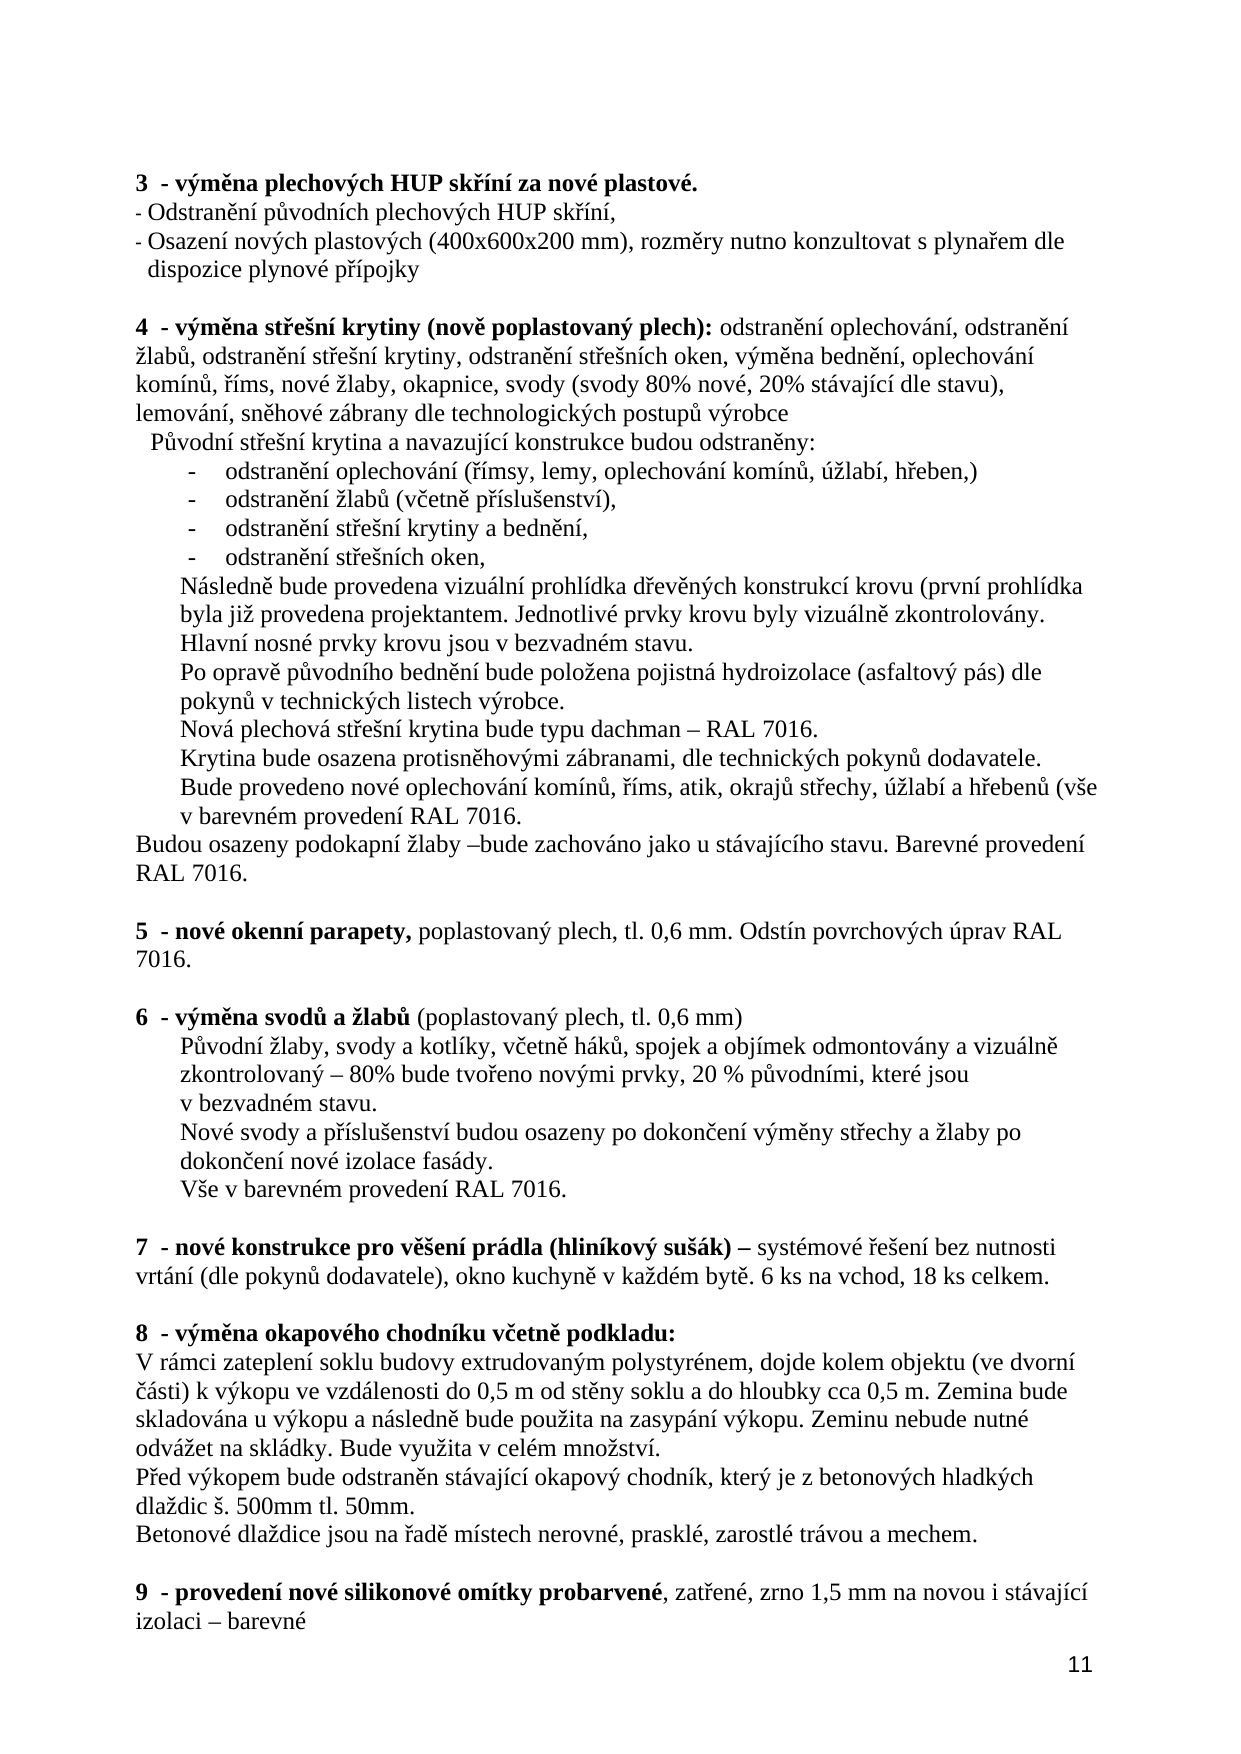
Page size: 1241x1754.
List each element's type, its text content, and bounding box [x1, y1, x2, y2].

text Vše v barevném provedení RAL 7016. [180, 1174, 1105, 1203]
text Původní žlaby, svody a kotlíky, včetně háků, spojek a objímek odmontovány a vizuálně zkontrolovaný – 80% bude tvořeno novými prvky, 20 % původními, které jsou v bezvadném stavu. [180, 1031, 1105, 1117]
list odstranění střešní krytiny a bednění, [188, 513, 1105, 542]
text Původní střešní krytina a navazující konstrukce budou odstraněny: [150, 427, 1105, 456]
text Po opravě původního bednění bude položena pojistná hydroizolace (asfaltový pás) dle pokynů v technických listech výrobce. [180, 657, 1105, 714]
text 6 - výměna svodů a žlabů (poplastovaný plech, tl. 0,6 mm) [135, 1002, 1105, 1031]
list odstranění oplechování (římsy, lemy, oplechování komínů, úžlabí, hřeben,) [188, 456, 1105, 484]
text Následně bude provedena vizuální prohlídka dřevěných konstrukcí krovu (první prohlídka byla již provedena projektantem. Jednotlivé prvky krovu byly vizuálně zkontrolovány. Hlavní nosné prvky krovu jsou v bezvadném stavu. [180, 571, 1105, 657]
list odstranění střešních oken, [188, 542, 1105, 571]
text Nová plechová střešní krytina bude typu dachman – RAL 7016. [180, 714, 1105, 743]
text Před výkopem bude odstraněn stávající okapový chodník, který je z betonových hladkých dlaždic š. 500mm tl. 50mm. [135, 1462, 1044, 1519]
text 5 - nové okenní parapety, poplastovaný plech, tl. 0,6 mm. Odstín povrchových úprav RAL 7016. [135, 916, 1105, 973]
text 9 - provedení nové silikonové omítky probarvené, zatřené, zrno 1,5 mm na novou i stávající izolaci – barevné [135, 1577, 1105, 1634]
text Betonové dlaždice jsou na řadě místech nerovné, prasklé, zarostlé trávou a mechem. [135, 1519, 1044, 1548]
text Nové svody a příslušenství budou osazeny po dokončení výměny střechy a žlaby po dokončení nové izolace fasády. [180, 1117, 1105, 1174]
text 8 - výměna okapového chodníku včetně podkladu: [135, 1318, 1105, 1347]
list odstranění žlabů (včetně příslušenství), [188, 484, 1105, 513]
text V rámci zateplení soklu budovy extrudovaným polystyrénem, dojde kolem objektu (ve dvorní části) k výkopu ve vzdálenosti do 0,5 m od stěny soklu a do hloubky cca 0,5 m. Zemina bude skladována u výkopu a následně bude použita na zasypání výkopu. Zeminu nebude nutné odvážet na skládky. Bude využita v celém množství. [135, 1347, 1081, 1462]
text 7 - nové konstrukce pro věšení prádla (hliníkový sušák) – systémové řešení bez nutnosti vrtání (dle pokynů dodavatele), okno kuchyně v každém bytě. 6 ks na vchod, 18 ks celkem. [135, 1232, 1105, 1289]
text Krytina bude osazena protisněhovými zábranami, dle technických pokynů dodavatele. [180, 743, 1105, 772]
list Odstranění původních plechových HUP skříní, [135, 197, 1105, 226]
text Budou osazeny podokapní žlaby –bude zachováno jako u stávajícího stavu. Barevné provedení RAL 7016. [135, 829, 1105, 887]
text 3 - výměna plechových HUP skříní za nové plastové. [135, 168, 1105, 197]
list Osazení nových plastových (400x600x200 mm), rozměry nutno konzultovat s plynařem dle dispozice plynové přípojky [135, 226, 1105, 283]
text 4 - výměna střešní krytiny (nově poplastovaný plech): odstranění oplechování, odstranění žlabů, odstranění střešní krytiny, odstranění střešních oken, výměna bednění, oplechování komínů, říms, nové žlaby, okapnice, svody (svody 80% nové, 20% stávající dle stavu), lemování, sněhové zábrany dle technologických postupů výrobce [135, 312, 1105, 427]
text Bude provedeno nové oplechování komínů, říms, atik, okrajů střechy, úžlabí a hřebenů (vše v barevném provedení RAL 7016. [180, 772, 1105, 829]
